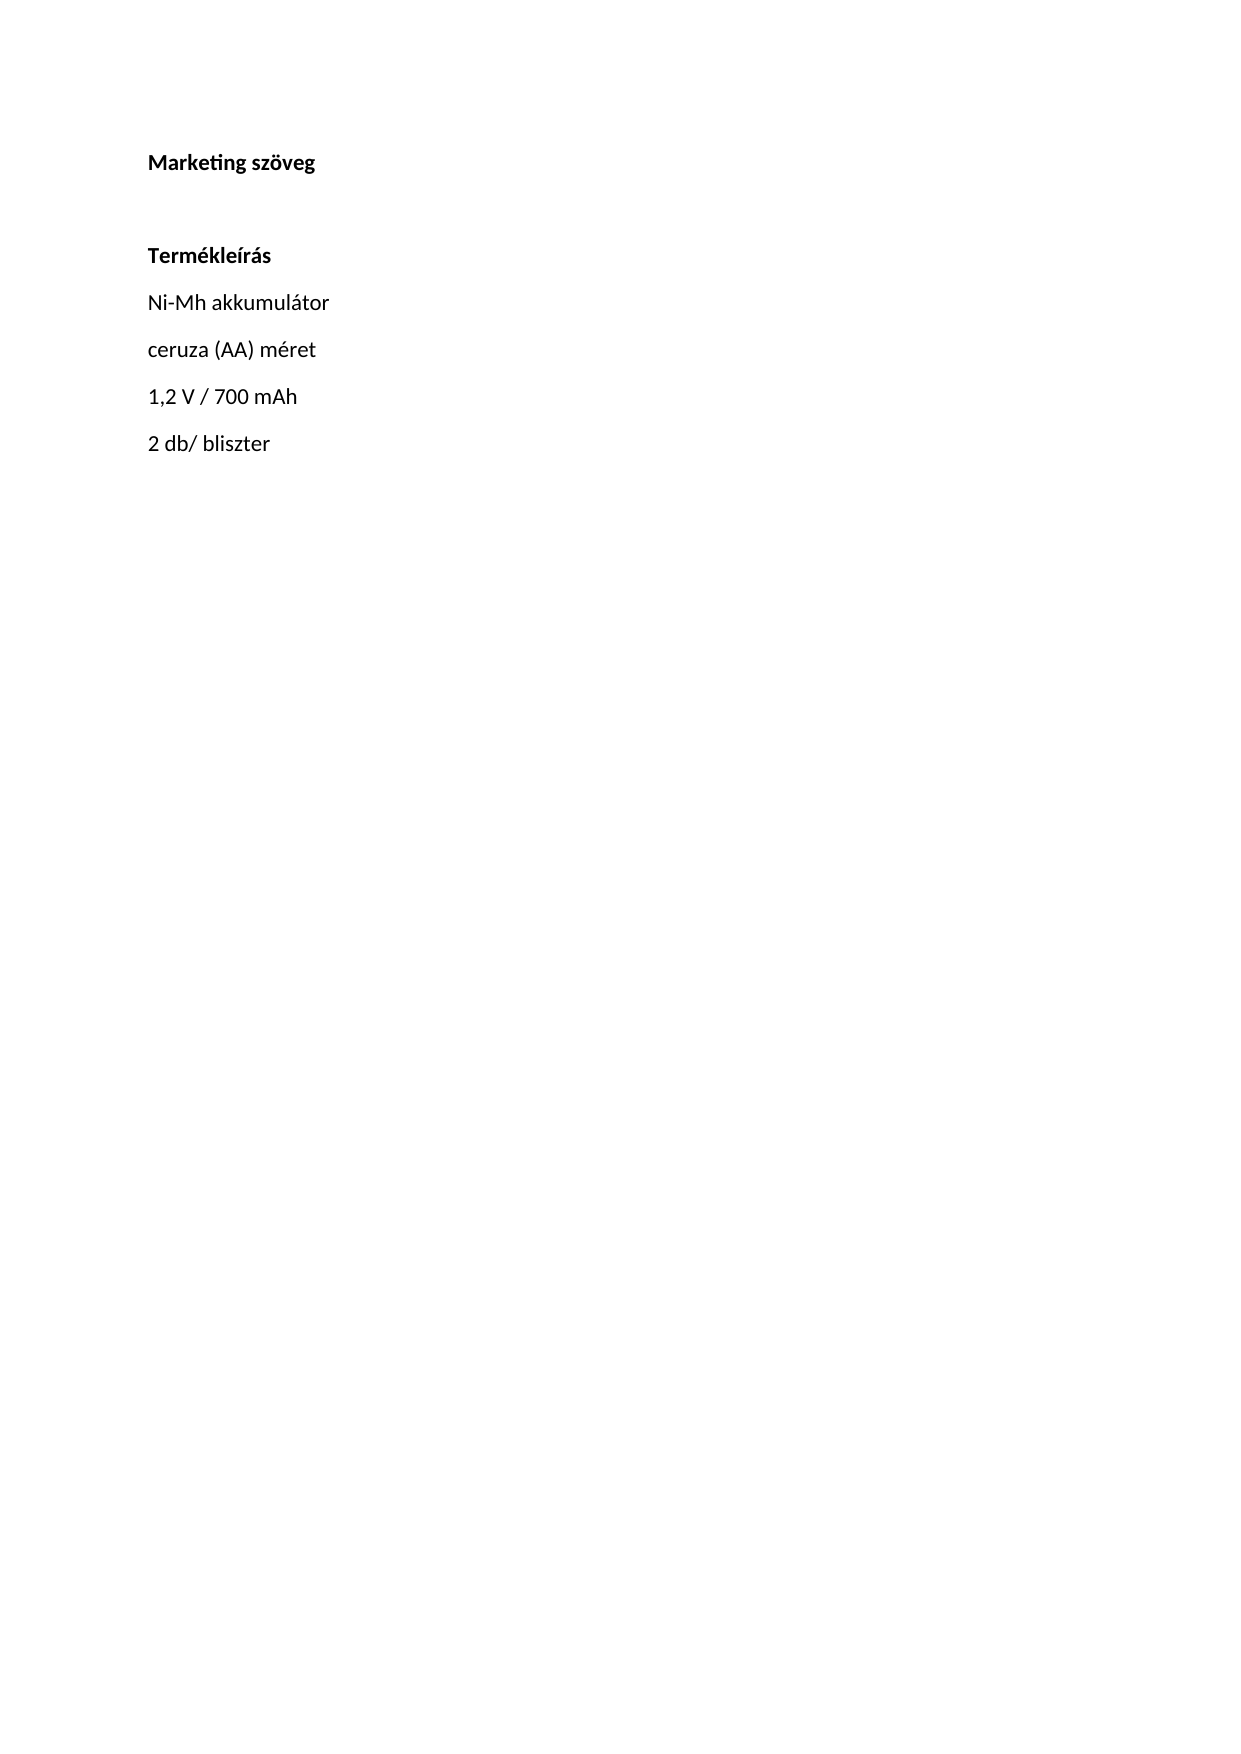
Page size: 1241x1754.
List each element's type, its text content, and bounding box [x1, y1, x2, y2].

text Marketing szöveg [148, 148, 1093, 176]
text 2 db/ bliszter [148, 429, 1093, 457]
text ceruza (AA) méret [148, 335, 1093, 363]
text 1,2 V / 700 mAh [148, 382, 1093, 410]
text Termékleírás [148, 241, 1093, 269]
text Ni-Mh akkumulátor [148, 288, 1093, 316]
